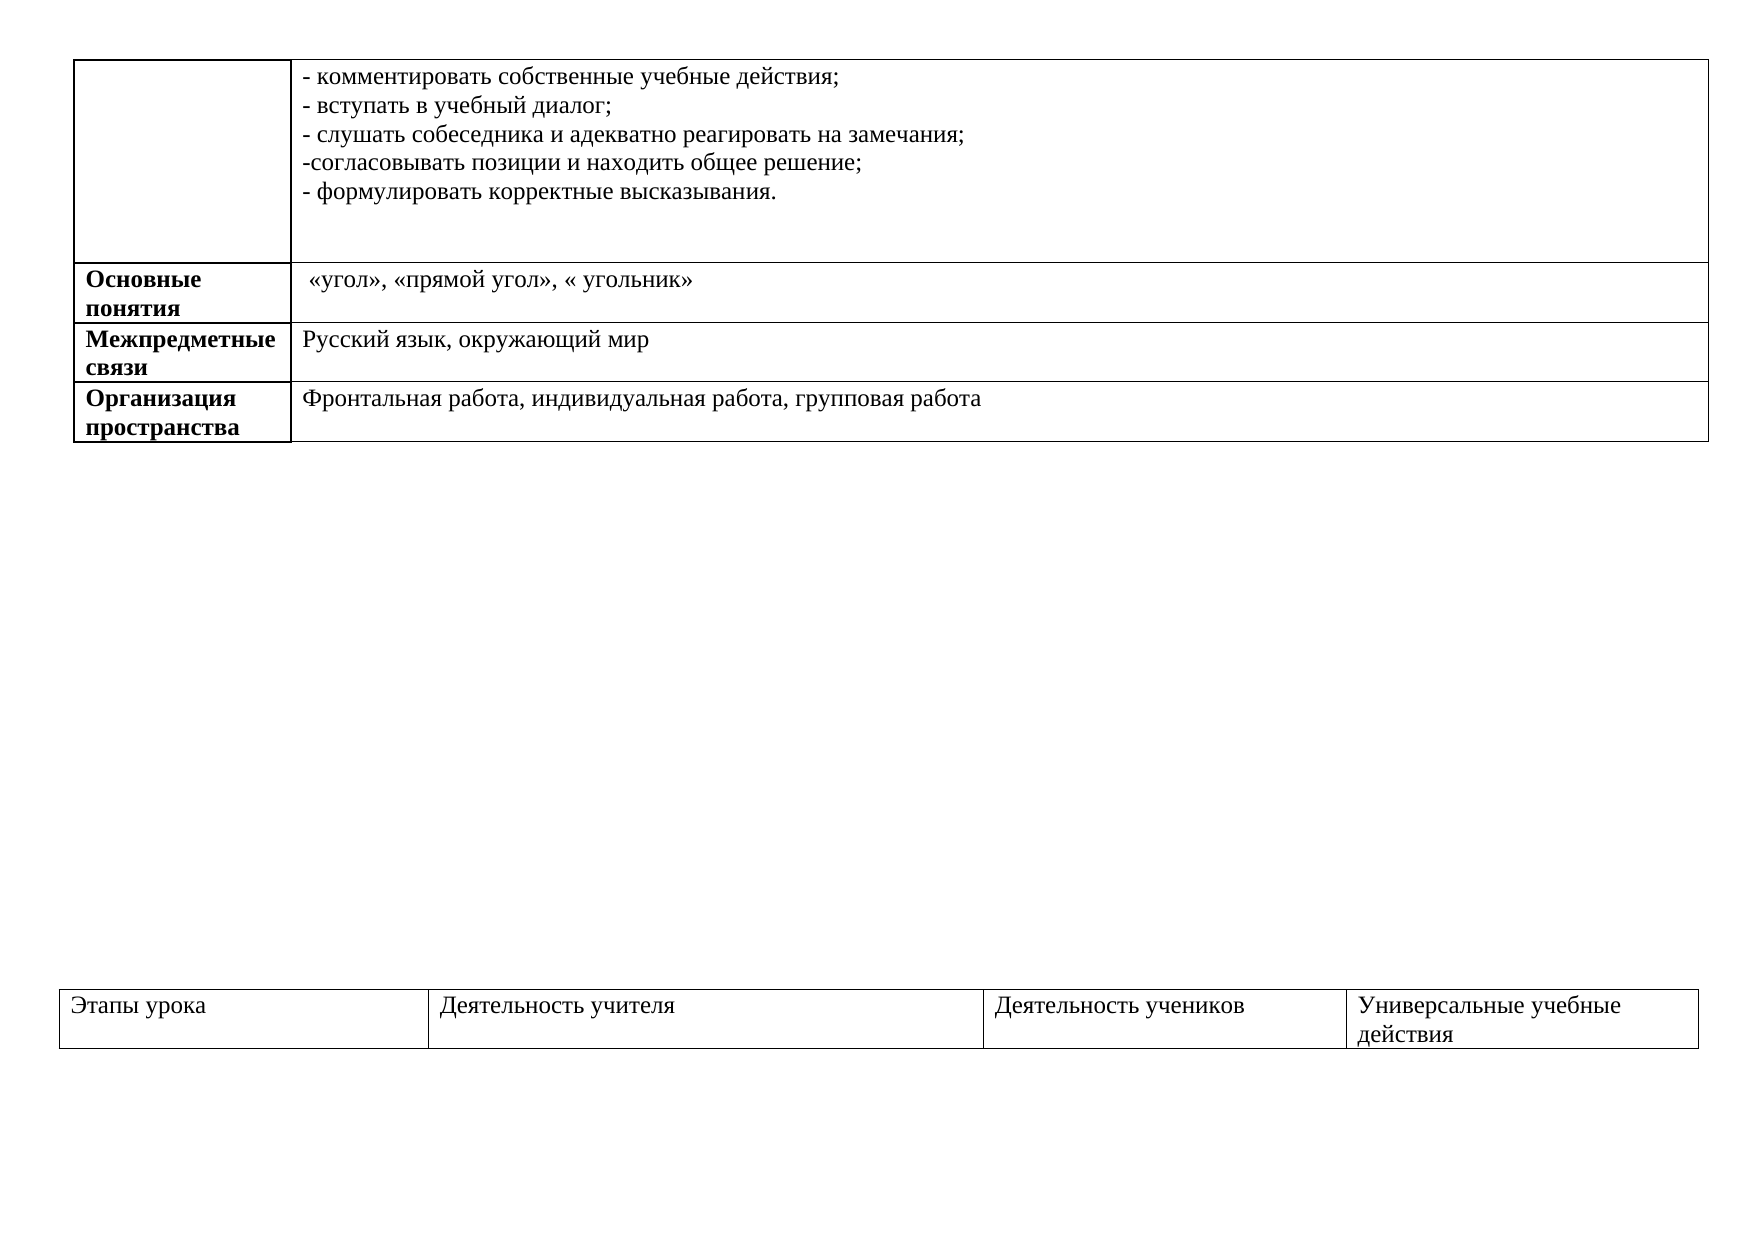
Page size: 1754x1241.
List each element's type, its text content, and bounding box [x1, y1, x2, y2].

table_cell Основные понятия [75, 264, 290, 322]
table_header Этапы урока [60, 990, 428, 1048]
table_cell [75, 61, 290, 262]
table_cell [292, 60, 1708, 262]
table_header Деятельность учеников [984, 990, 1346, 1048]
table_cell Русский язык, окружающий мир [292, 323, 1708, 381]
table_cell Межпредметные связи [75, 324, 290, 381]
table_cell Фронтальная работа, индивидуальная работа, групповая работа [292, 382, 1708, 441]
table_header Универсальные учебные действия [1347, 990, 1698, 1048]
table_header Деятельность учителя [429, 990, 983, 1048]
table_cell «угол», «прямой угол», « угольник» [292, 263, 1708, 322]
table_cell Организация пространства [75, 383, 290, 441]
